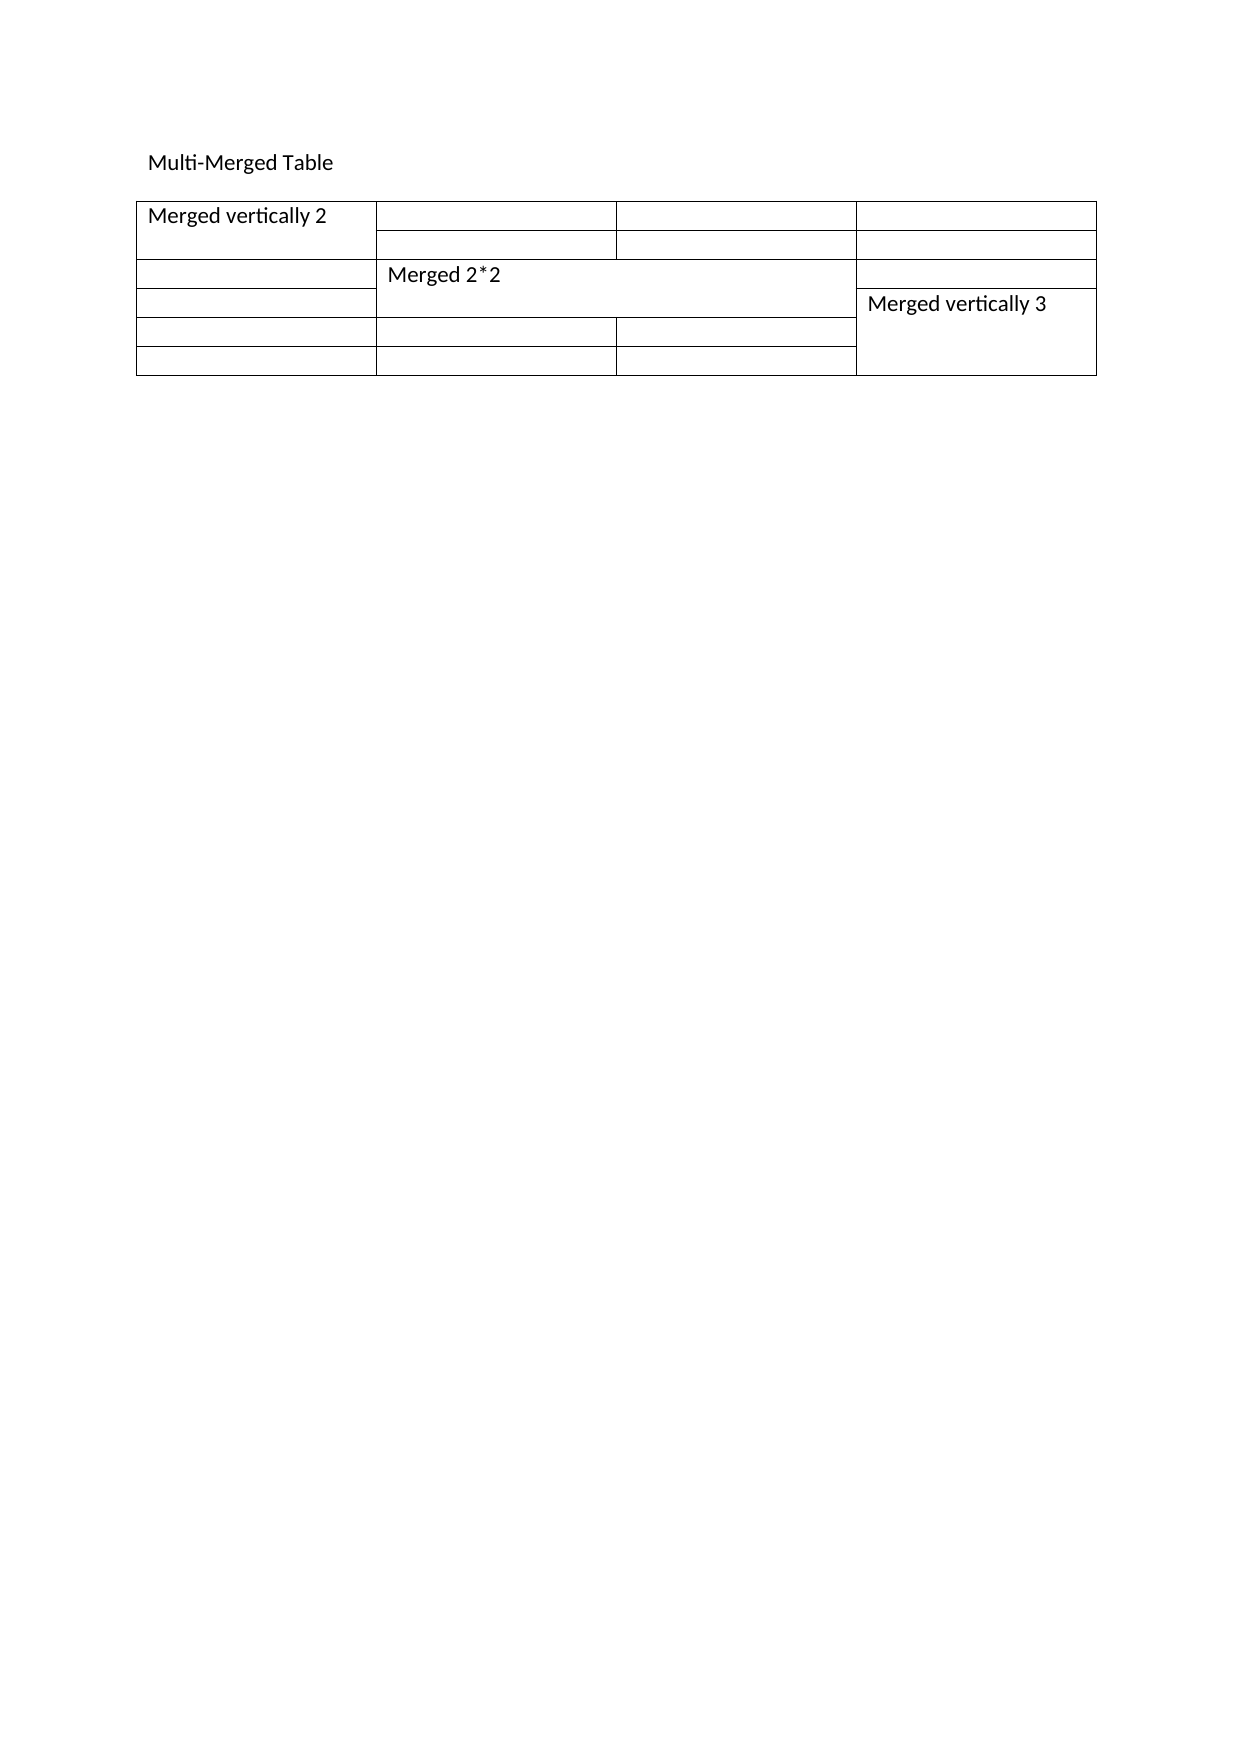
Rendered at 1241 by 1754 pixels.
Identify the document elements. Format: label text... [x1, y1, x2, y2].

table_header [377, 202, 616, 230]
table_header [857, 202, 1096, 230]
table_cell Merged vertically 3 [857, 289, 1096, 375]
table_cell [137, 347, 376, 375]
table_cell Merged 2*2 [377, 260, 856, 317]
table_cell [857, 260, 1096, 288]
table_cell [857, 231, 1096, 259]
table_header [617, 202, 856, 230]
table_cell [137, 318, 376, 346]
table_cell [137, 260, 376, 288]
text Multi-Merged Table [148, 148, 1093, 176]
table_header Merged vertically 2 [137, 202, 376, 259]
table_cell [377, 231, 616, 259]
table_cell [617, 318, 856, 346]
table_cell [617, 231, 856, 259]
table_cell [377, 347, 616, 375]
table_cell [377, 318, 616, 346]
table_cell [137, 289, 376, 317]
table_cell [617, 347, 856, 375]
